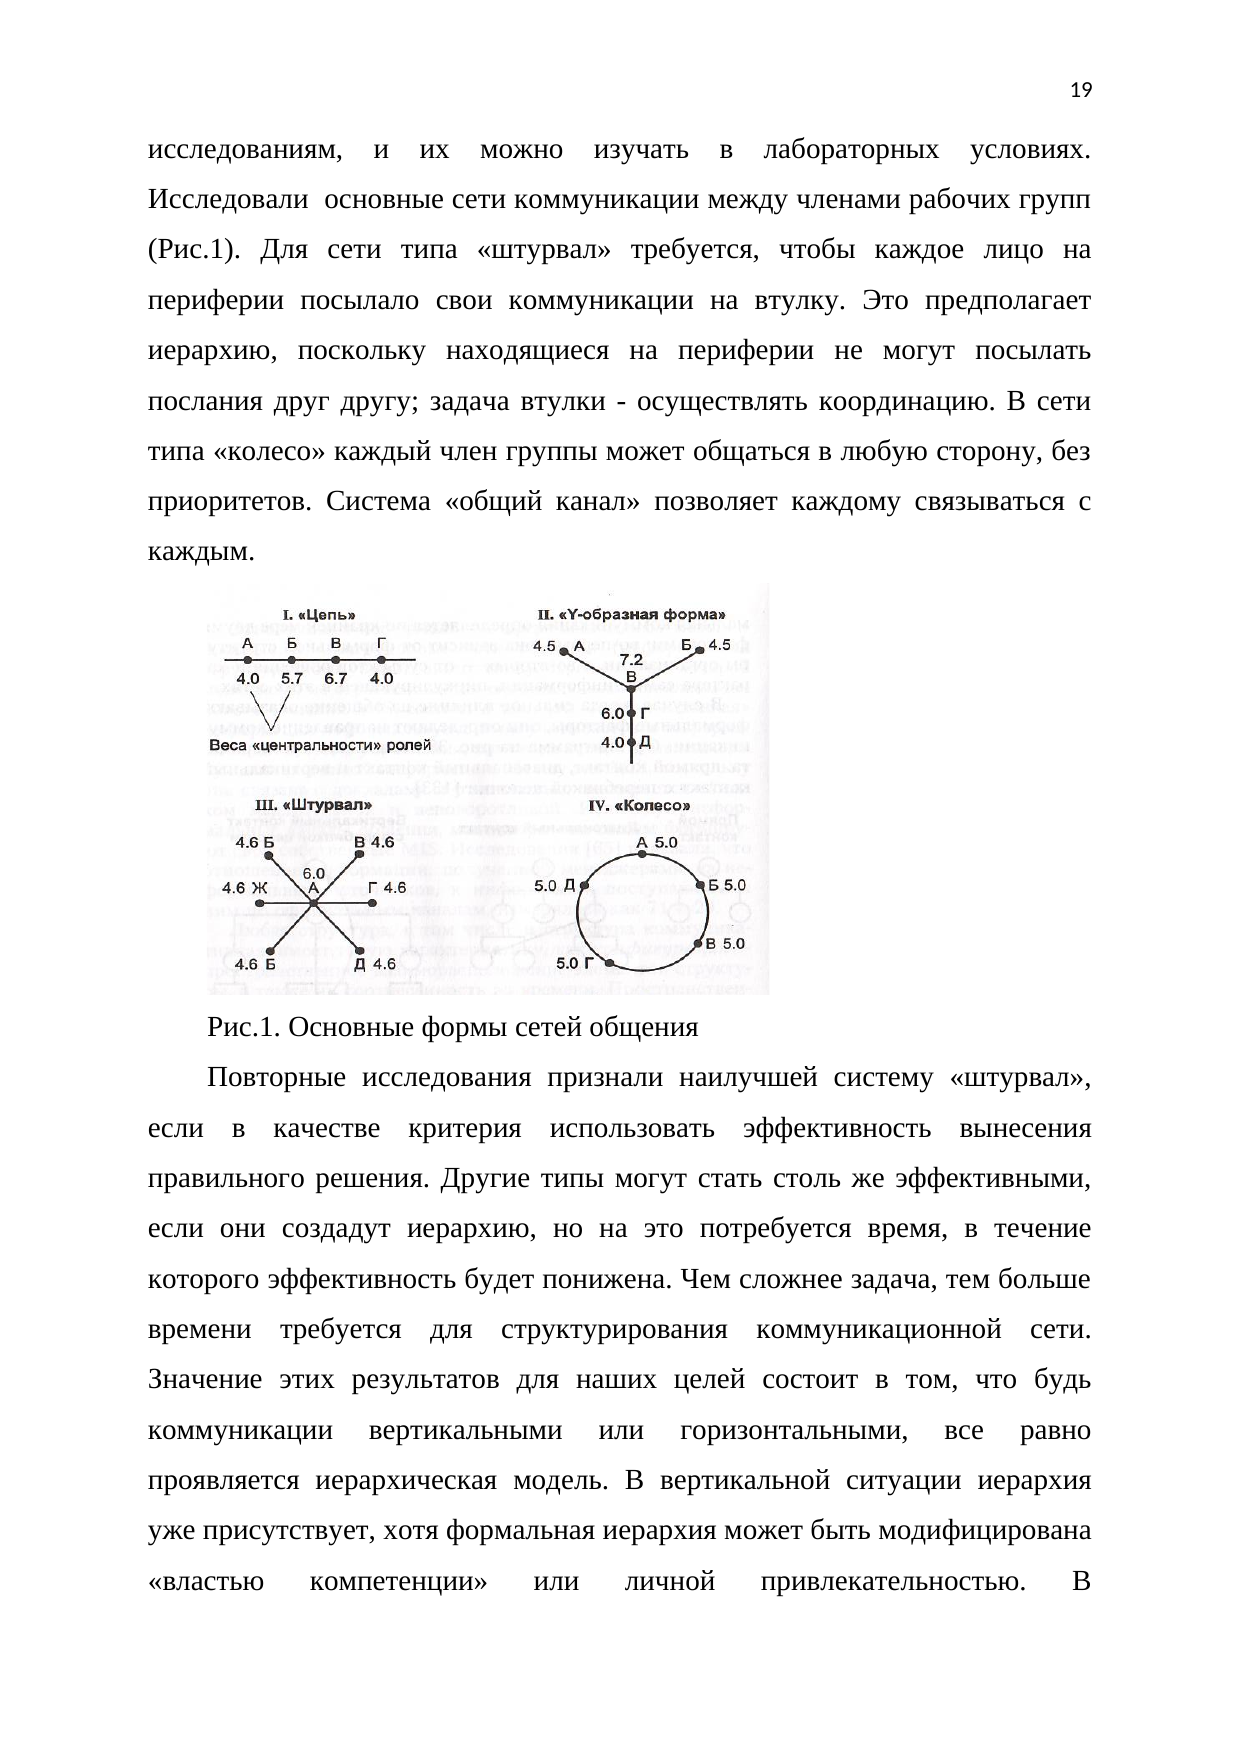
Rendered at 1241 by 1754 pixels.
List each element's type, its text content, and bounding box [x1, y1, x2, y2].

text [148, 131, 1092, 567]
text Рис.1. Основные формы сетей общения [148, 1009, 1092, 1043]
picture [206, 583, 770, 995]
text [148, 1059, 1092, 1596]
